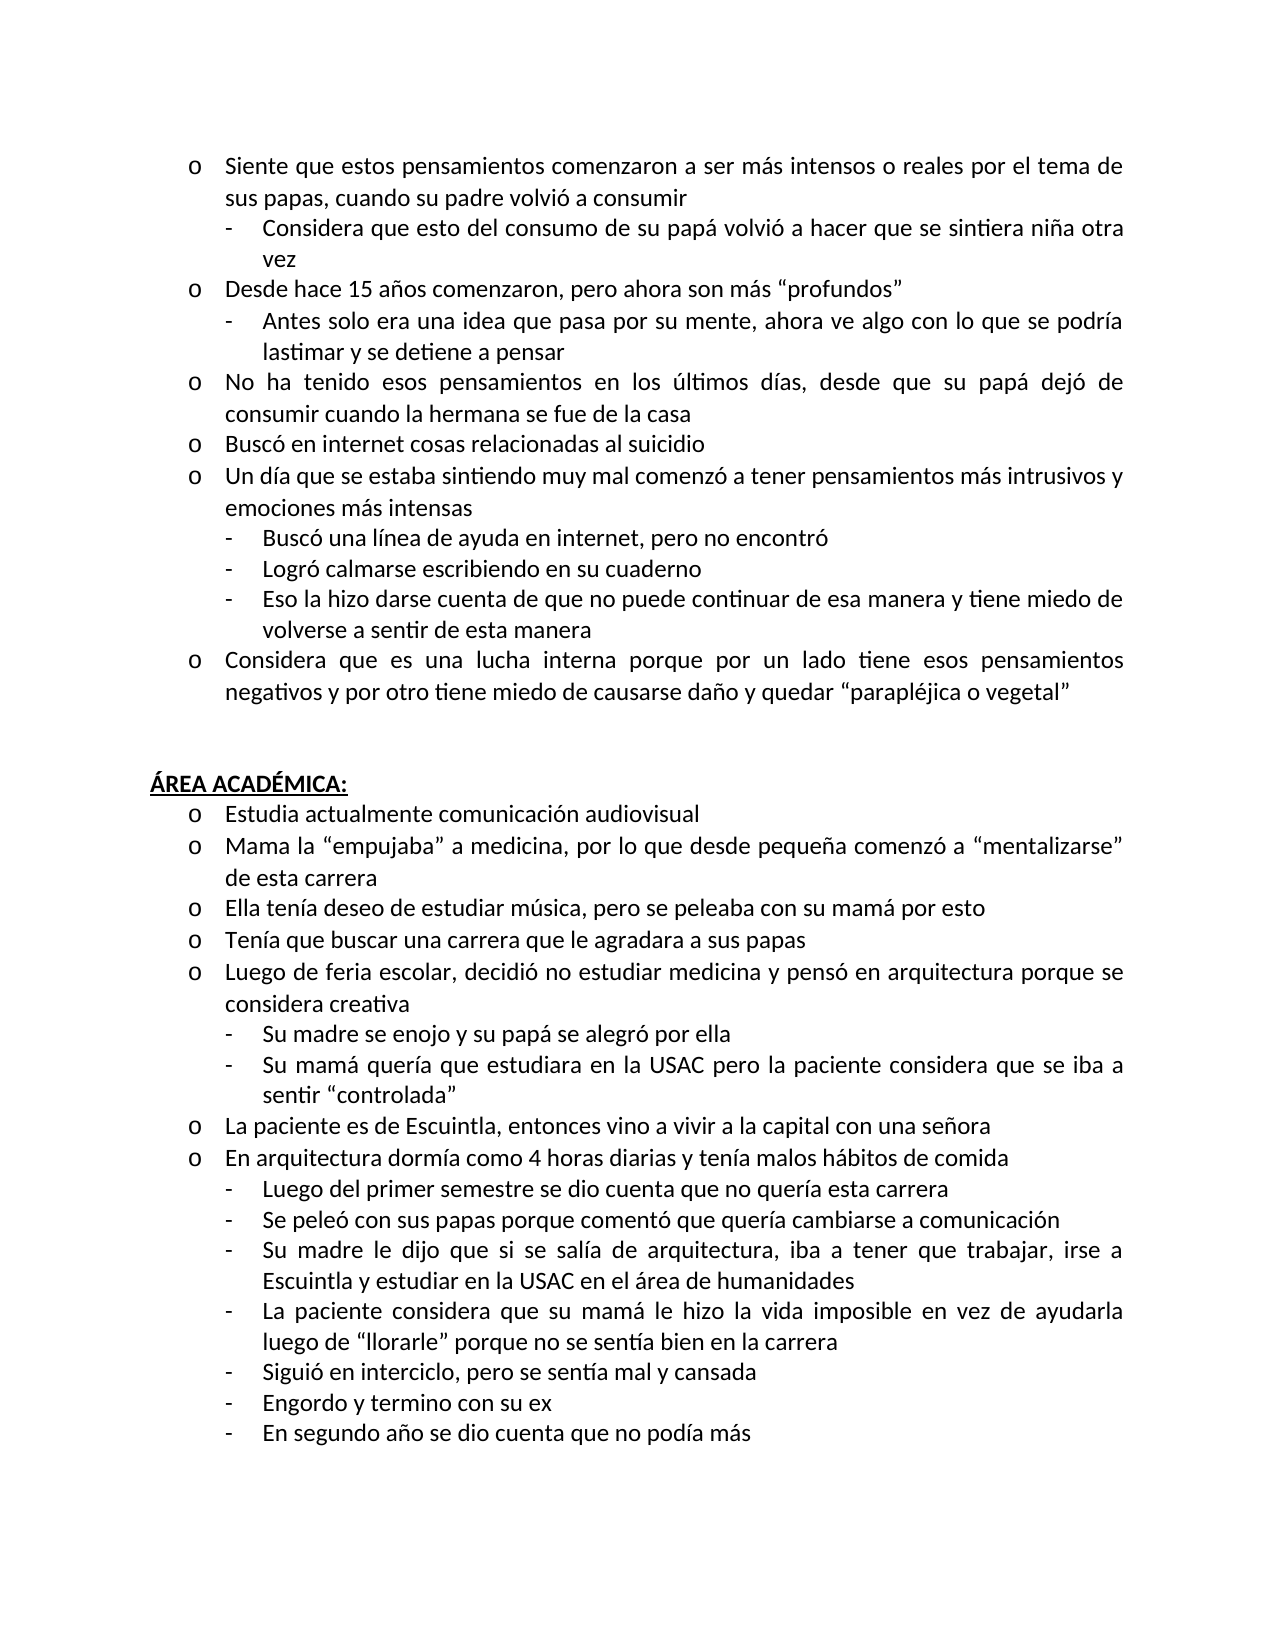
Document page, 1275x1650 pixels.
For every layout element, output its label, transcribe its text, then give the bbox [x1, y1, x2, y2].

list Siguió en interciclo, pero se sentía mal y cansada [225, 1357, 1125, 1387]
list Desde hace 15 años comenzaron, pero ahora son más “profundos” [187, 273, 1125, 305]
list Luego de feria escolar, decidió no estudiar medicina y pensó en arquitectura porque se considera creativa [187, 956, 1125, 1018]
list Buscó en internet cosas relacionadas al suicidio [187, 428, 1125, 460]
text ÁREA ACADÉMICA: [150, 768, 1125, 798]
list Considera que es una lucha interna porque por un lado tiene esos pensamientos negativos y por otro tiene miedo de causarse daño y quedar “parapléjica o vegetal” [187, 644, 1125, 707]
list En segundo año se dio cuenta que no podía más [225, 1418, 1125, 1448]
list Su mamá quería que estudiara en la USAC pero la paciente considera que se iba a sentir “controlada” [225, 1049, 1125, 1110]
list Eso la hizo darse cuenta de que no puede continuar de esa manera y tiene miedo de volverse a sentir de esta manera [225, 583, 1125, 644]
list En arquitectura dormía como 4 horas diarias y tenía malos hábitos de comida [187, 1142, 1125, 1173]
list Su madre le dijo que si se salía de arquitectura, iba a tener que trabajar, irse a Escuintla y estudiar en la USAC en el área de humanidades [225, 1234, 1125, 1296]
list Tenía que buscar una carrera que le agradara a sus papas [187, 924, 1125, 956]
list La paciente es de Escuintla, entonces vino a vivir a la capital con una señora [187, 1110, 1125, 1142]
list Luego del primer semestre se dio cuenta que no quería esta carrera [225, 1173, 1125, 1204]
list Engordo y termino con su ex [225, 1387, 1125, 1418]
list Estudia actualmente comunicación audiovisual [187, 798, 1125, 830]
list Logró calmarse escribiendo en su cuaderno [225, 553, 1125, 583]
list Un día que se estaba sintiendo muy mal comenzó a tener pensamientos más intrusivos y emociones más intensas [187, 460, 1125, 522]
list Su madre se enojo y su papá se alegró por ella [225, 1018, 1125, 1049]
list Se peleó con sus papas porque comentó que quería cambiarse a comunicación [225, 1204, 1125, 1234]
list Considera que esto del consumo de su papá volvió a hacer que se sintiera niña otra vez [225, 212, 1125, 273]
list Ella tenía deseo de estudiar música, pero se peleaba con su mamá por esto [187, 892, 1125, 924]
list La paciente considera que su mamá le hizo la vida imposible en vez de ayudarla luego de “llorarle” porque no se sentía bien en la carrera [225, 1296, 1125, 1357]
list Siente que estos pensamientos comenzaron a ser más intensos o reales por el tema de sus papas, cuando su padre volvió a consumir [187, 150, 1125, 212]
list Antes solo era una idea que pasa por su mente, ahora ve algo con lo que se podría lastimar y se detiene a pensar [225, 305, 1125, 366]
list No ha tenido esos pensamientos en los últimos días, desde que su papá dejó de consumir cuando la hermana se fue de la casa [187, 366, 1125, 428]
list Buscó una línea de ayuda en internet, pero no encontró [225, 522, 1125, 553]
list Mama la “empujaba” a medicina, por lo que desde pequeña comenzó a “mentalizarse” de esta carrera [187, 830, 1125, 892]
